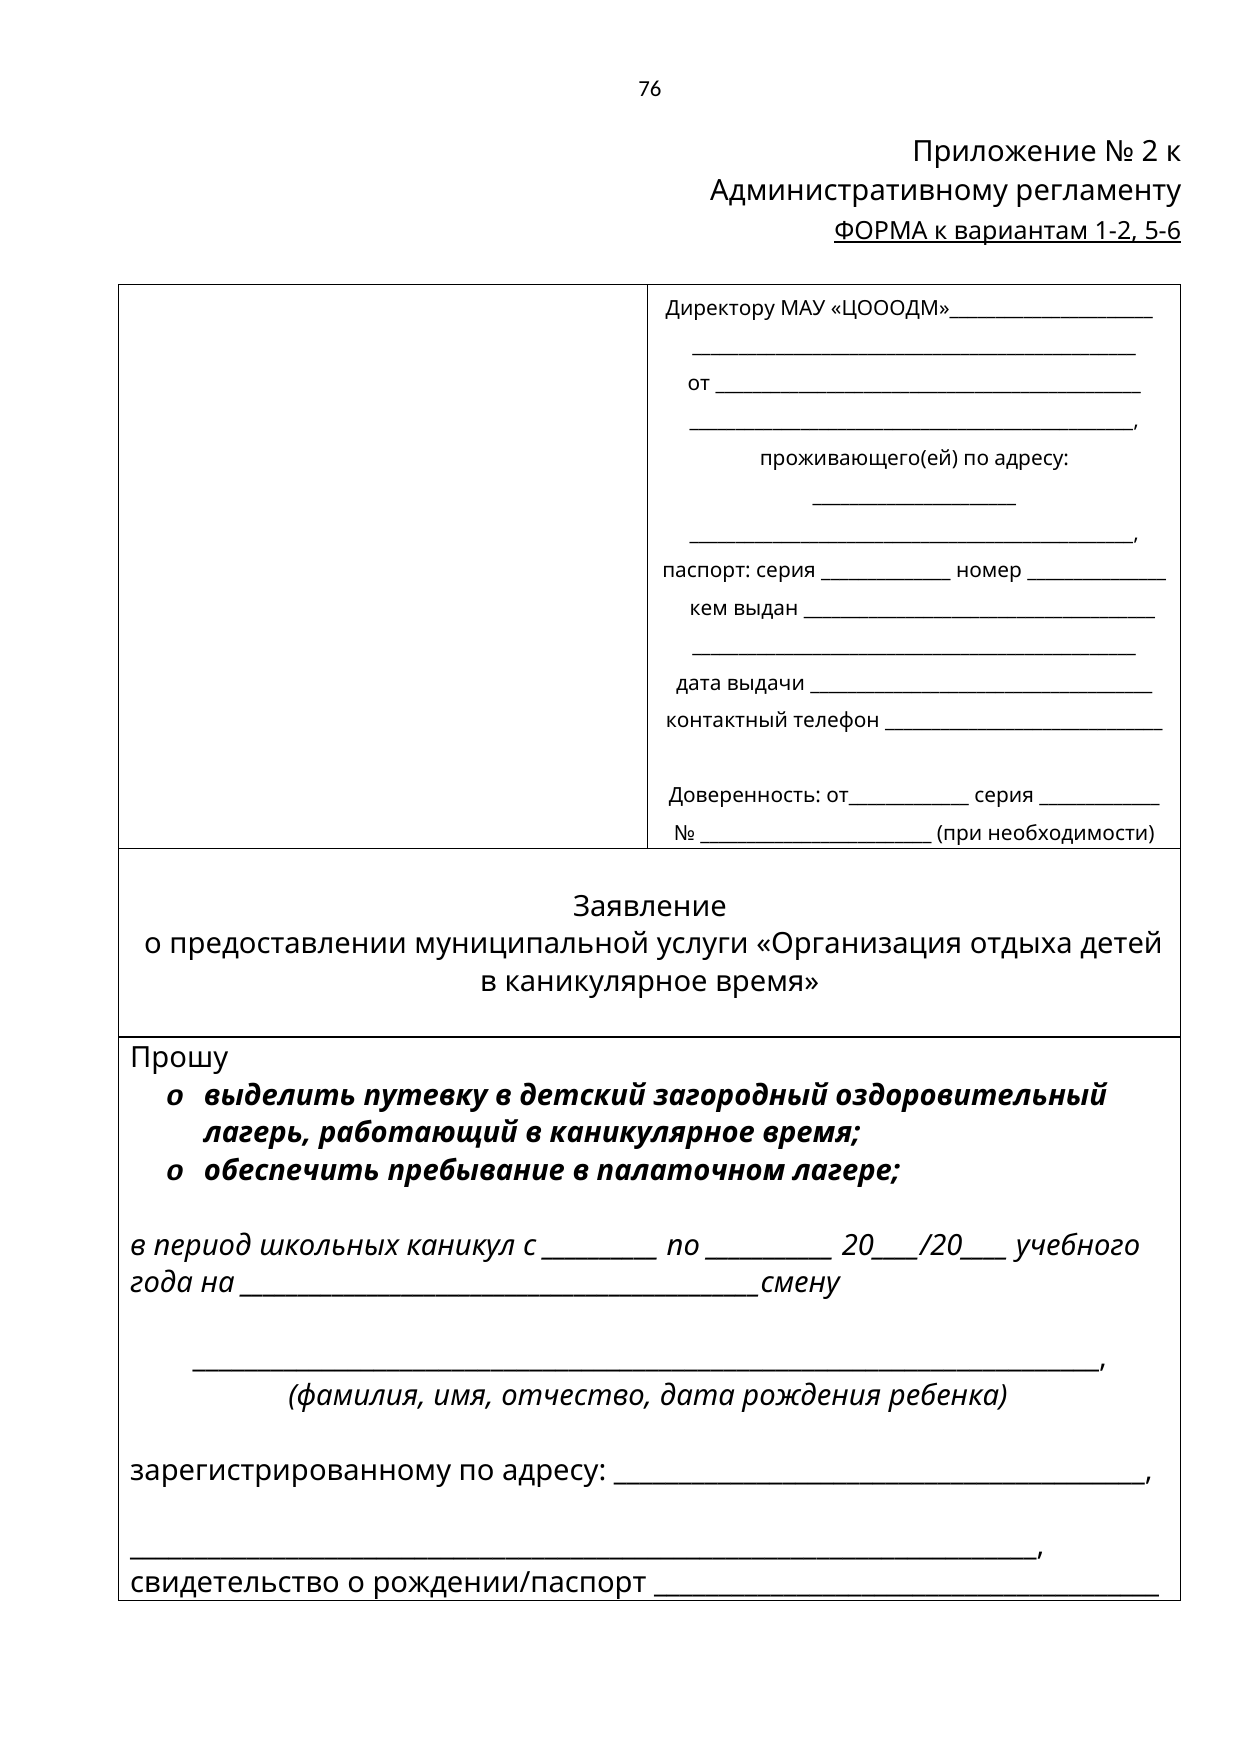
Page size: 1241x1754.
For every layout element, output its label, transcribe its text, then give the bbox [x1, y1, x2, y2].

text ФОРМА к вариантам 1-2, 5-6 [118, 209, 1181, 247]
text Приложение № 2 к [694, 130, 1181, 169]
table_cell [119, 1038, 1180, 1600]
table_header [119, 285, 647, 848]
table_cell Заявление о предоставлении муниципальной услуги «Организация отдыха детей в каникулярное время» [119, 849, 1180, 1036]
table_header Директору МАУ «ЦОООДМ»______________________ ________________________________________________ от ______________________________________________ ________________________________________________, проживающего(ей) по адресу: ______________________ ________________________________________________, паспорт: серия ______________ номер _______________ кем выдан ______________________________________ ________________________________________________ дата выдачи _____________________________________ контактный телефон ______________________________ Доверенность: от_____________ серия _____________ № _________________________ (при необходимости) [648, 285, 1180, 848]
text Административному регламенту [679, 169, 1181, 209]
